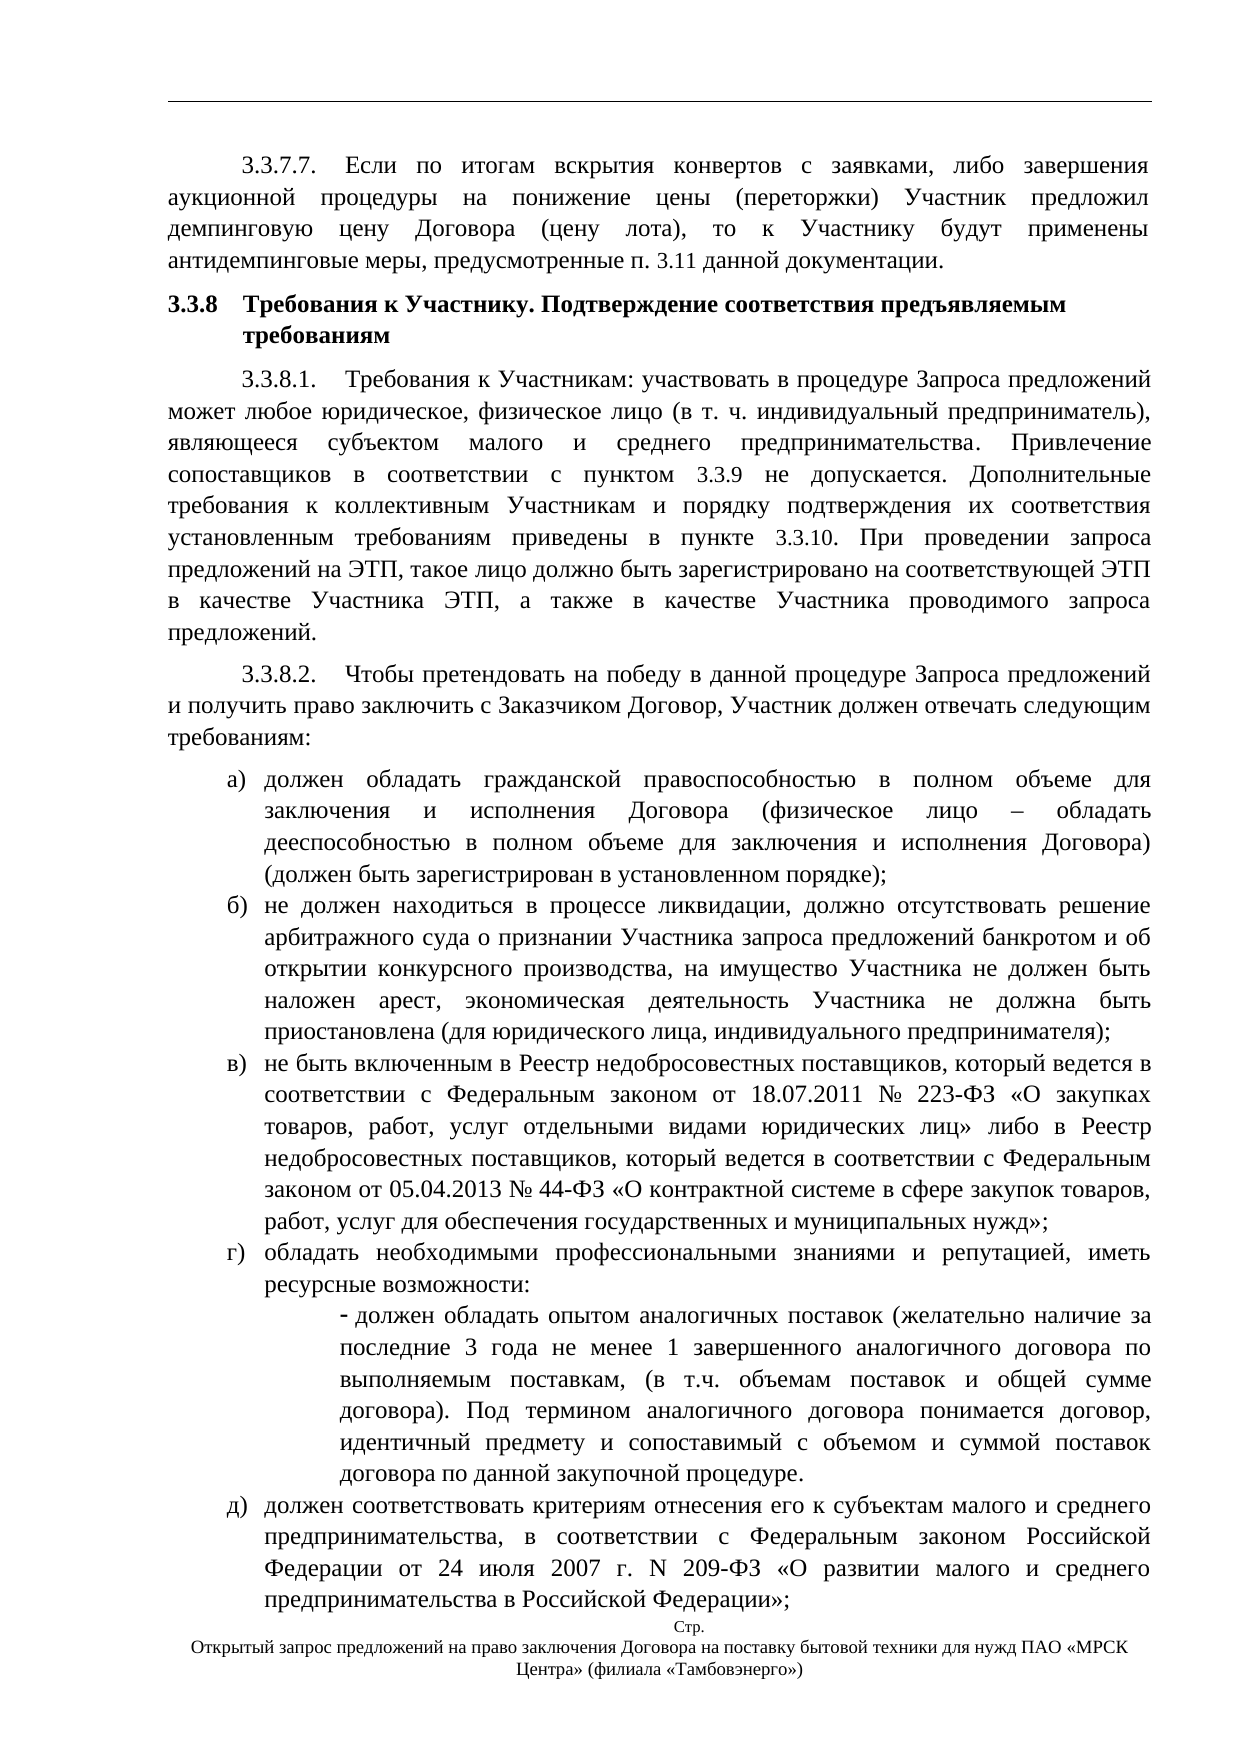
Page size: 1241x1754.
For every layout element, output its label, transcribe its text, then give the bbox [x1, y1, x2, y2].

list не быть включенным в Реестр недобросовестных поставщиков, который ведется в соответствии с Федеральным законом от 18.07.2011 № 223-ФЗ «О закупках товаров, работ, услуг отдельными видами юридических лиц» либо в Реестр недобросовестных поставщиков, который ведется в соответствии с Федеральным законом от 05.04.2013 № 44-ФЗ «О контрактной системе в сфере закупок товаров, работ, услуг для обеспечения государственных и муниципальных нужд»; [227, 1048, 1152, 1234]
list Если по итогам вскрытия конвертов с заявками, либо завершения аукционной процедуры на понижение цены (переторжки) Участник предложил демпинговую цену Договора (цену лота), то к Участнику будут применены антидемпинговые меры, предусмотренные п. 3.11 данной документации. [168, 150, 1150, 273]
list должен соответствовать критериям отнесения его к субъектам малого и среднего предпринимательства, в соответствии с Федеральным законом Российской Федерации от 24 июля 2007 г. N 209-ФЗ «О развитии малого и среднего предпринимательства в Российской Федерации»; [227, 1490, 1152, 1613]
list Чтобы претендовать на победу в данной процедуре Запроса предложений и получить право заключить с Заказчиком Договор, Участник должен отвечать следующим требованиям: [168, 659, 1152, 751]
list Требования к Участникам: участвовать в процедуре Запроса предложений может любое юридическое, физическое лицо (в т. ч. индивидуальный предприниматель), являющееся субъектом малого и среднего предпринимательства. Привлечение сопоставщиков в соответствии с пунктом 3.3.9 не допускается. Дополнительные требования к коллективным Участникам и порядку подтверждения их соответствия установленным требованиям приведены в пункте 3.3.10. При проведении запроса предложений на ЭТП, такое лицо должно быть зарегистрировано на соответствующей ЭТП в качестве Участника ЭТП, а также в качестве Участника проводимого запроса предложений. [168, 364, 1152, 646]
list обладать необходимыми профессиональными знаниями и репутацией, иметь ресурсные возможности: [227, 1237, 1152, 1298]
list должен обладать гражданской правоспособностью в полном объеме для заключения и исполнения Договора (физическое лицо – обладать дееспособностью в полном объеме для заключения и исполнения Договора) (должен быть зарегистрирован в установленном порядке); [227, 764, 1152, 887]
list не должен находиться в процессе ликвидации, должно отсутствовать решение арбитражного суда о признании Участника запроса предложений банкротом и об открытии конкурсного производства, на имущество Участника не должен быть наложен арест, экономическая деятельность Участника не должна быть приостановлена (для юридического лица, индивидуального предпринимателя); [227, 890, 1152, 1045]
subtitle Требования к Участнику. Подтверждение соответствия предъявляемым требованиям [168, 289, 1152, 349]
list должен обладать опытом аналогичных поставок (желательно наличие за последние 3 года не менее 1 завершенного аналогичного договора по выполняемым поставкам, (в т.ч. объемам поставок и общей сумме договора). Под термином аналогичного договора понимается договор, идентичный предмету и сопоставимый с объемом и суммой поставок договора по данной закупочной процедуре. [339, 1301, 1152, 1487]
